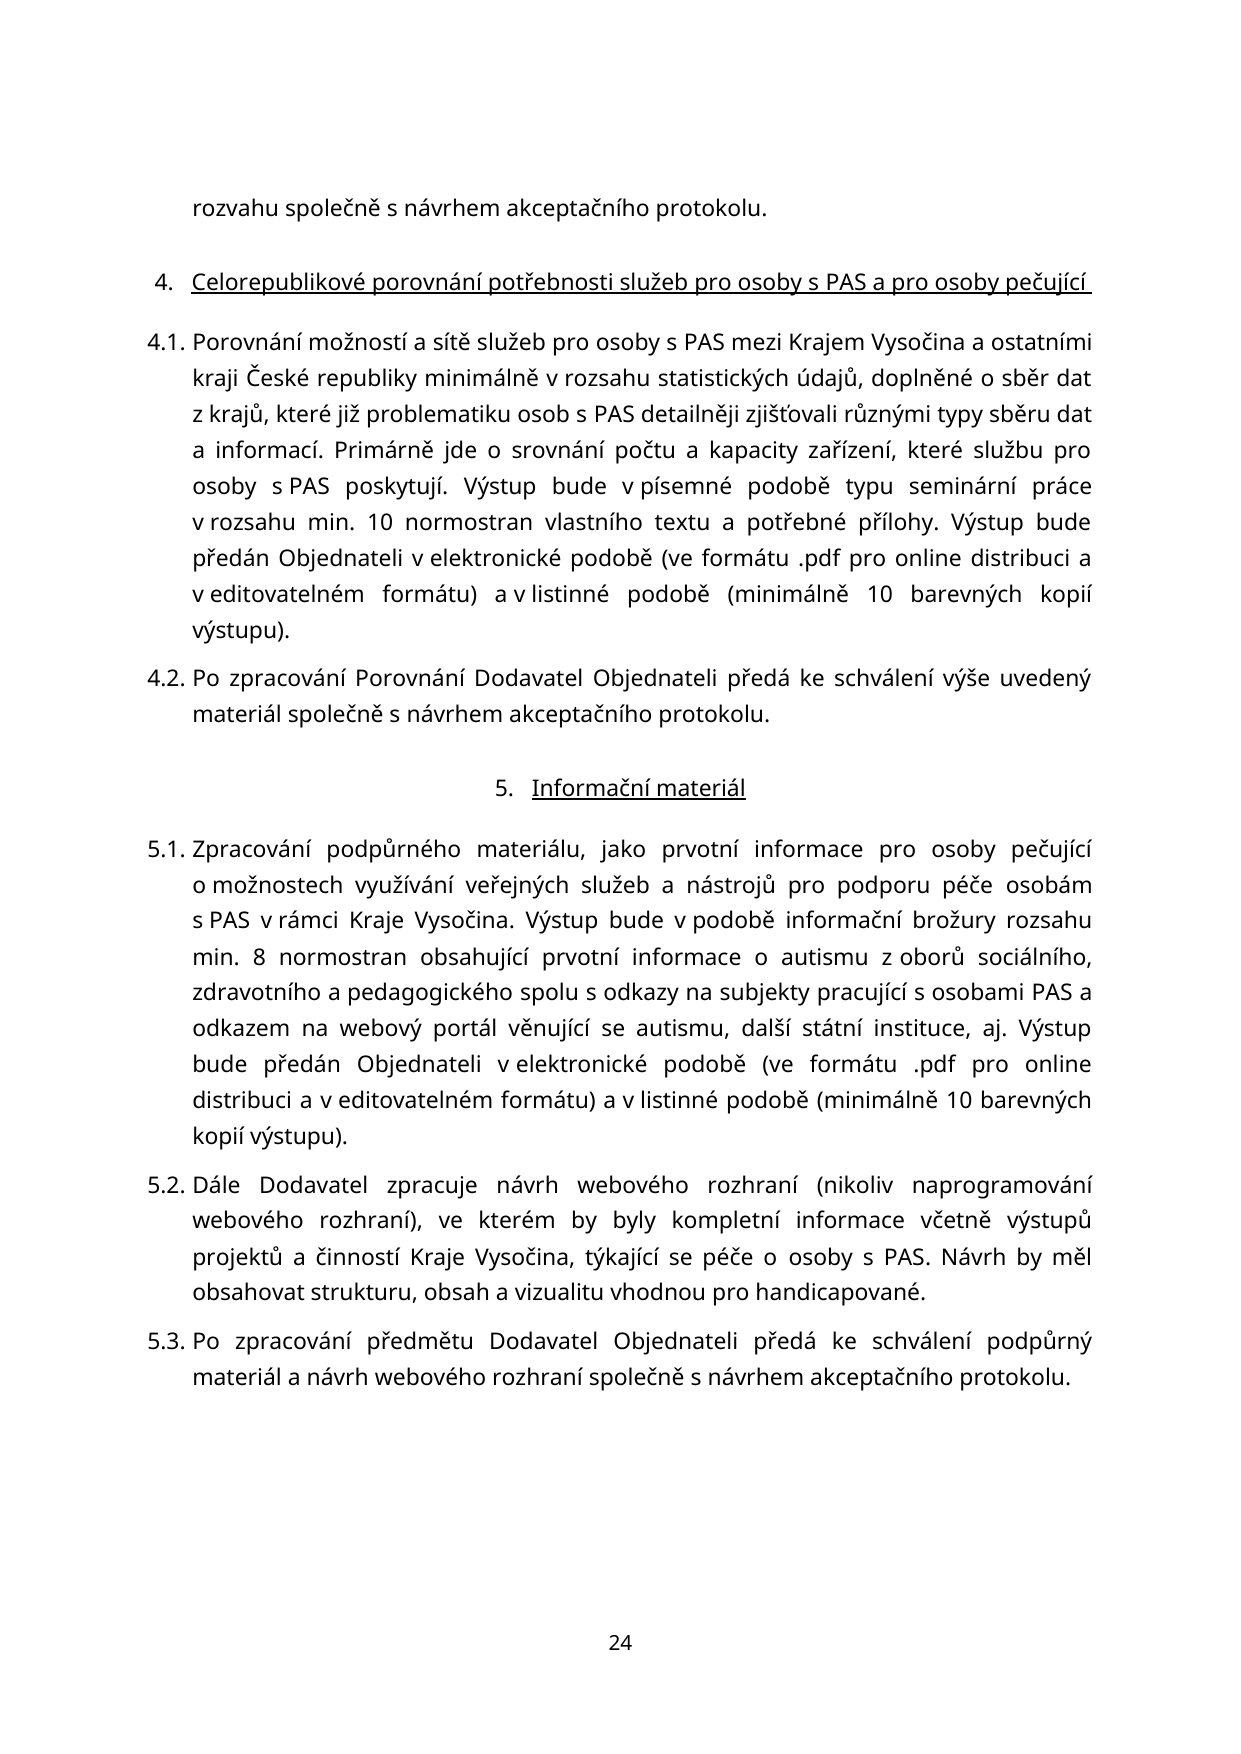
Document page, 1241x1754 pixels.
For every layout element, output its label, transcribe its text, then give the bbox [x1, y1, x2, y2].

list Po zpracování předmětu Dodavatel Objednateli předá ke schválení podpůrný materiál a návrh webového rozhraní společně s návrhem akceptačního protokolu. [147, 1325, 1093, 1392]
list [147, 192, 1093, 223]
list Porovnání možností a sítě služeb pro osoby s PAS mezi Krajem Vysočina a ostatními kraji České republiky minimálně v rozsahu statistických údajů, doplněné o sběr dat z krajů, které již problematiku osob s PAS detailněji zjišťovali různými typy sběru dat a informací. Primárně jde o srovnání počtu a kapacity zařízení, které službu pro osoby s PAS poskytují. Výstup bude v písemné podobě typu seminární práce v rozsahu min. 10 normostran vlastního textu a potřebné přílohy. Výstup bude předán Objednateli v elektronické podobě (ve formátu .pdf pro online distribuci a v editovatelném formátu) a v listinné podobě (minimálně 10 barevných kopií výstupu). [147, 326, 1093, 645]
list Zpracování podpůrného materiálu, jako prvotní informace pro osoby pečující o možnostech využívání veřejných služeb a nástrojů pro podporu péče osobám s PAS v rámci Kraje Vysočina. Výstup bude v podobě informační brožury rozsahu min. 8 normostran obsahující prvotní informace o autismu z oborů sociálního, zdravotního a pedagogického spolu s odkazy na subjekty pracující s osobami PAS a odkazem na webový portál věnující se autismu, další státní instituce, aj. Výstup bude předán Objednateli v elektronické podobě (ve formátu .pdf pro online distribuci a v editovatelném formátu) a v listinné podobě (minimálně 10 barevných kopií výstupu). [147, 833, 1093, 1151]
list Po zpracování Porovnání Dodavatel Objednateli předá ke schválení výše uvedený materiál společně s návrhem akceptačního protokolu. [147, 662, 1093, 729]
list Dále Dodavatel zpracuje návrh webového rozhraní (nikoliv naprogramování webového rozhraní), ve kterém by byly kompletní informace včetně výstupů projektů a činností Kraje Vysočina, týkající se péče o osoby s PAS. Návrh by měl obsahovat strukturu, obsah a vizualitu vhodnou pro handicapované. [147, 1168, 1093, 1308]
list Celorepublikové porovnání potřebnosti služeb pro osoby s PAS a pro osoby pečující [148, 265, 1093, 297]
list Informační materiál [148, 772, 1093, 803]
